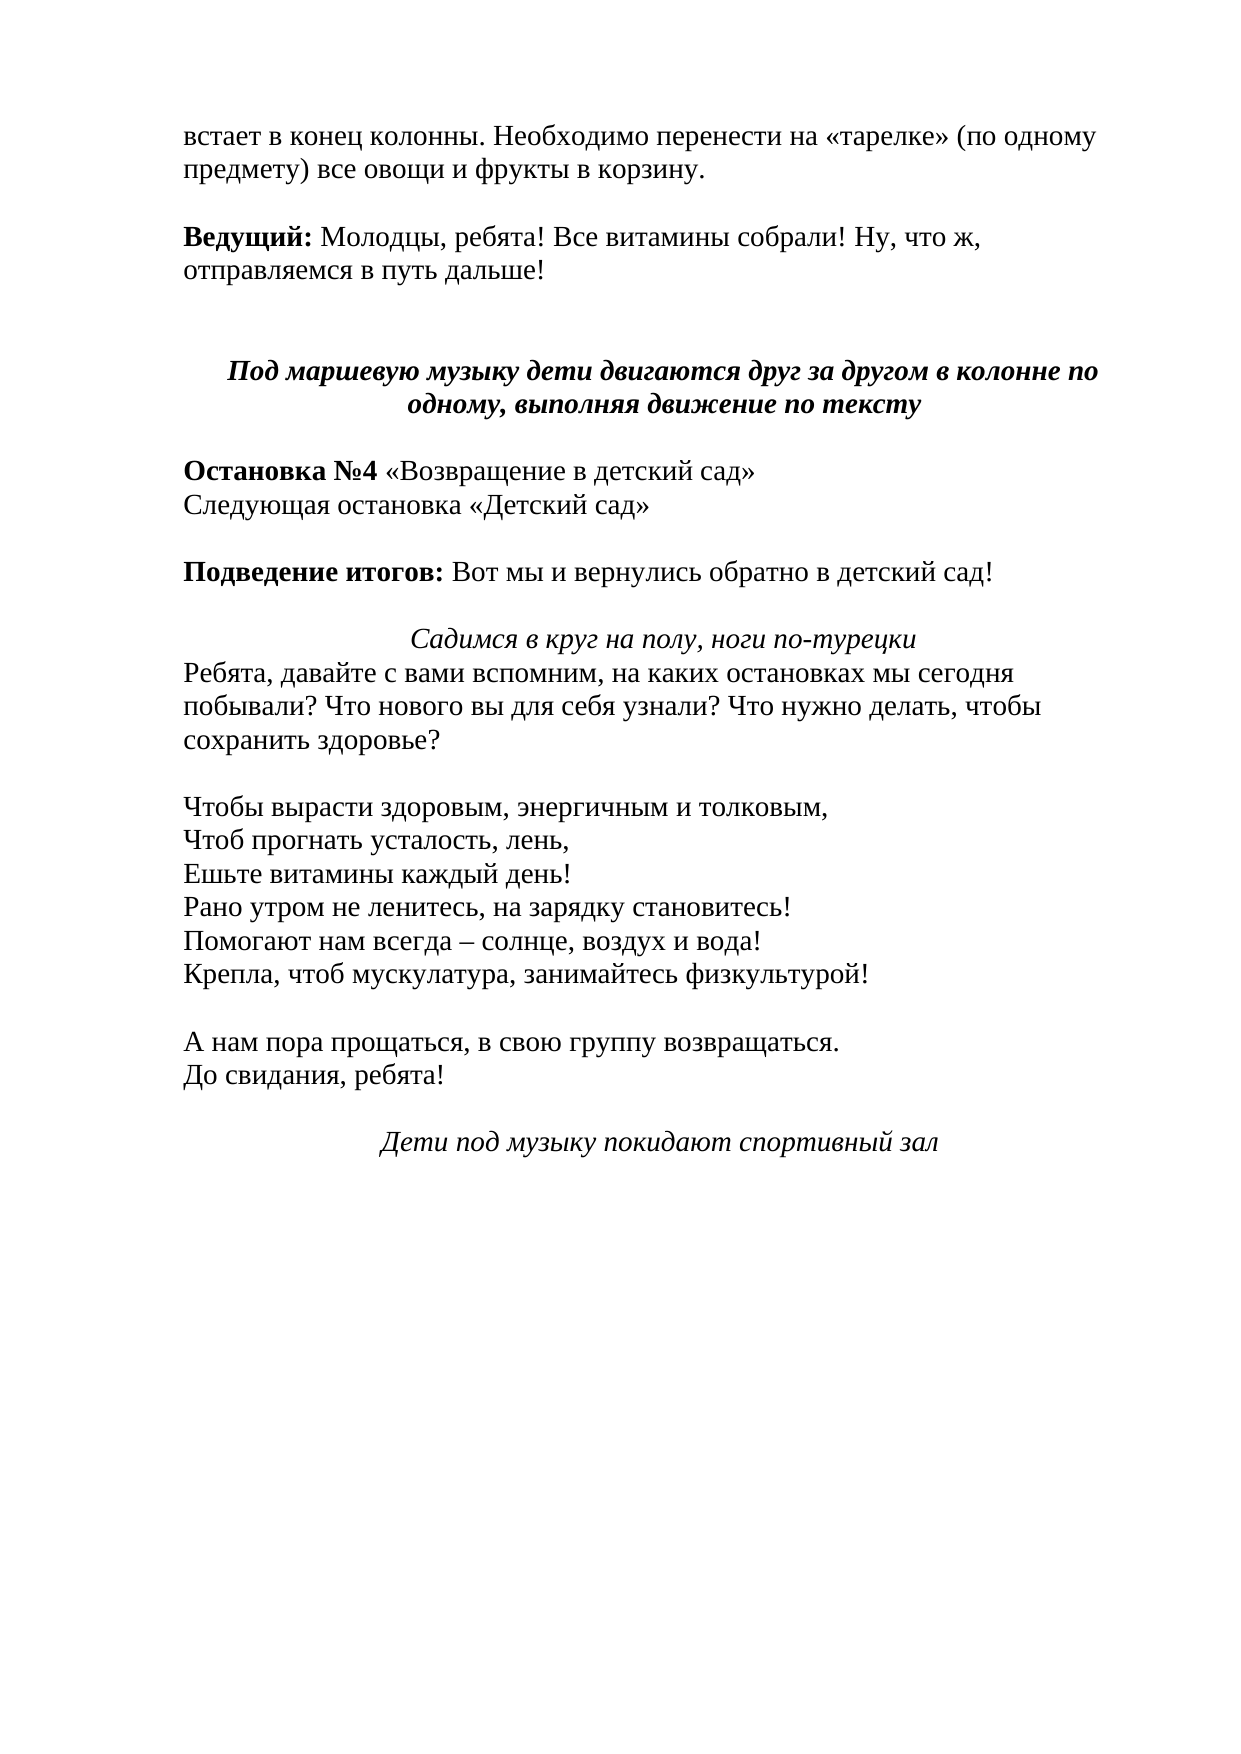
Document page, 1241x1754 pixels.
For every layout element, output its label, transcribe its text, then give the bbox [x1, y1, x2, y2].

text Ведущий: Молодцы, ребята! Все витамины собрали! Ну, что ж, отправляемся в путь дальше! [183, 219, 1146, 286]
text А нам пора прощаться, в свою группу возвращаться. [183, 1024, 1146, 1057]
text Остановка №4 «Возвращение в детский сад» [183, 453, 1146, 487]
text Следующая остановка «Детский сад» [183, 487, 1146, 521]
text Ребята, давайте с вами вспомним, на каких остановках мы сегодня побывали? Что нового вы для себя узнали? Что нужно делать, чтобы сохранить здоровье? [183, 655, 1146, 755]
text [183, 118, 1146, 185]
text До свидания, ребята! [183, 1057, 1146, 1091]
text Дети под музыку покидают спортивный зал [177, 1124, 1146, 1158]
text Под маршевую музыку дети двигаются друг за другом в колонне по одному, выполняя движение по тексту [183, 353, 1146, 420]
text Чтобы вырасти здоровым, энергичным и толковым, Чтоб прогнать усталость, лень, Ешьте витамины каждый день! Рано утром не ленитесь, на зарядку становитесь! Помогают нам всегда – солнце, воздух и вода! Крепла, чтоб мускулатура, занимайтесь физкультурой! [183, 789, 1146, 990]
text Садимся в круг на полу, ноги по-турецки [183, 621, 1146, 655]
text Подведение итогов: Вот мы и вернулись обратно в детский сад! [183, 554, 1146, 588]
